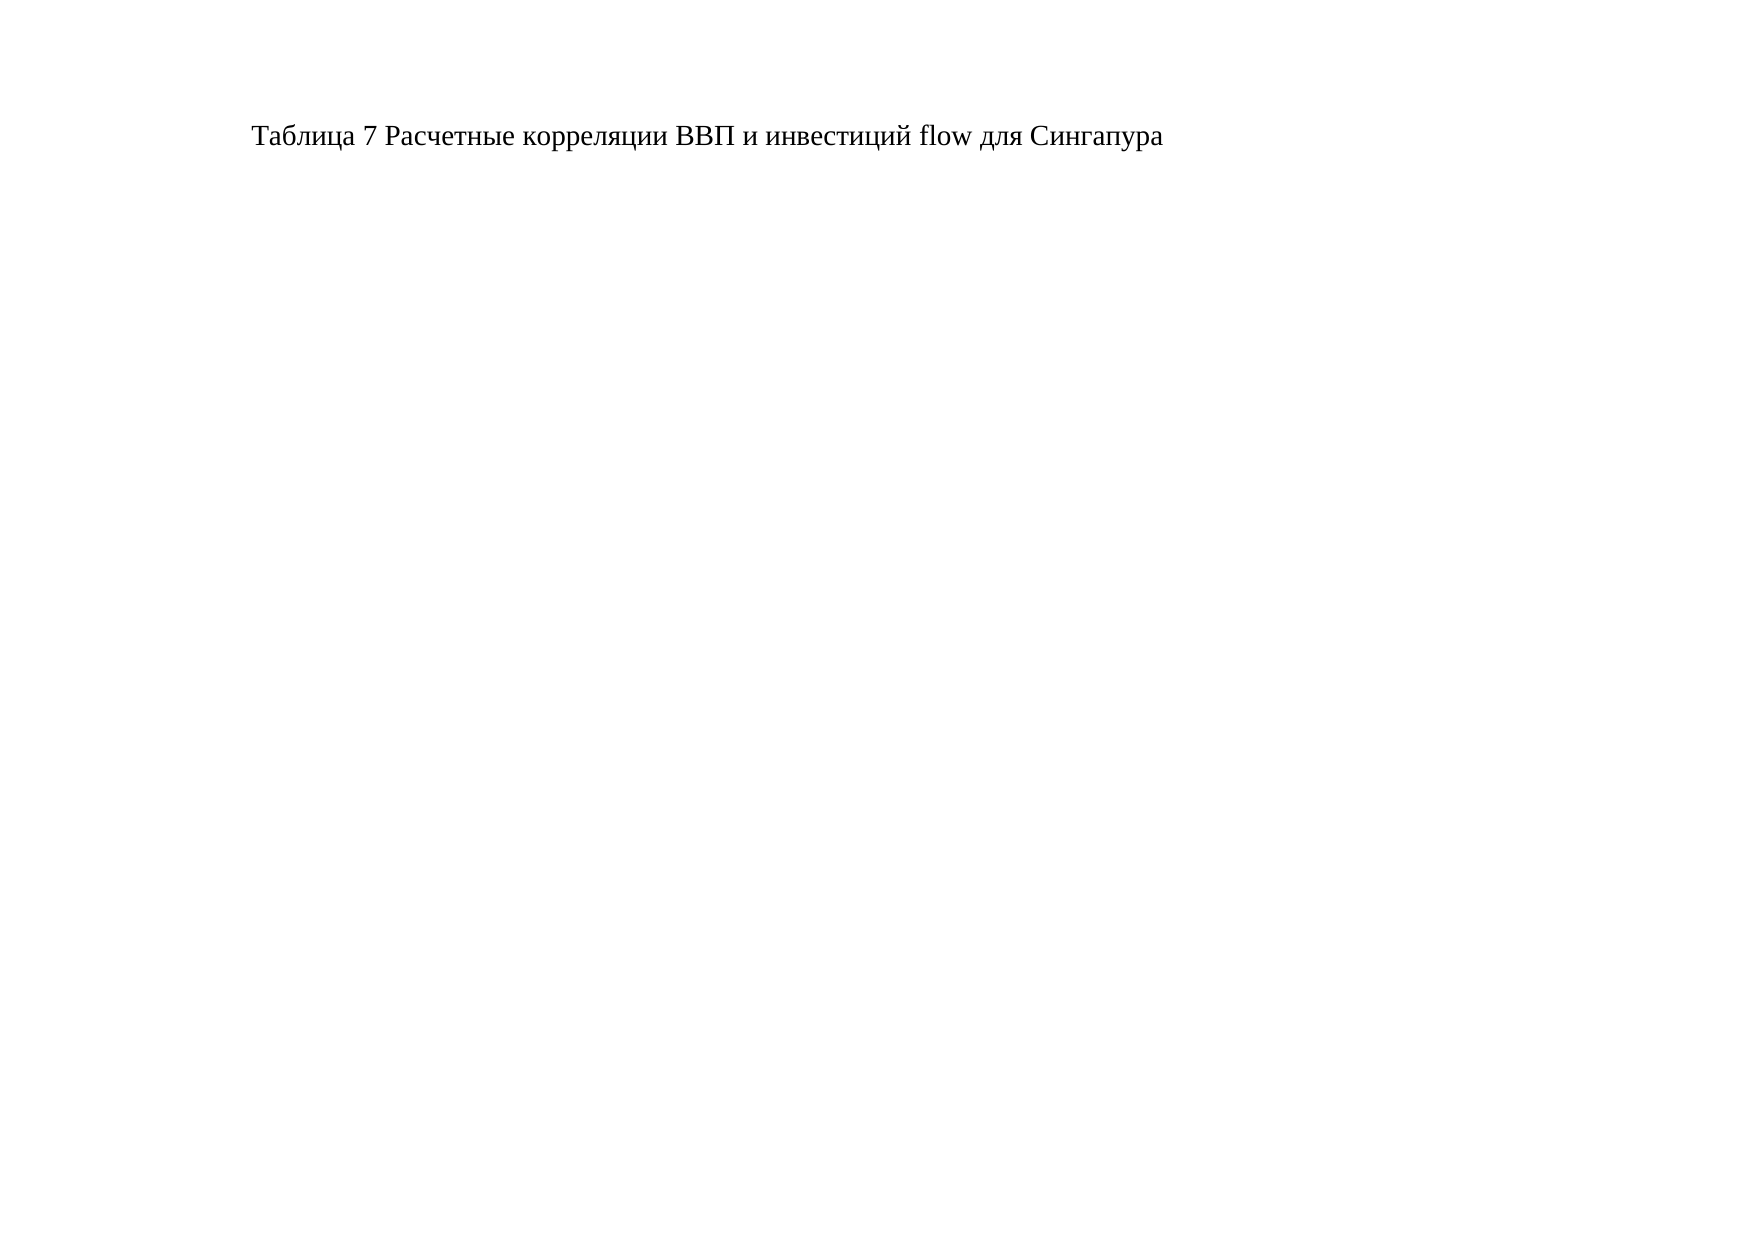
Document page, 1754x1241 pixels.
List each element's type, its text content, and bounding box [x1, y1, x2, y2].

text Таблица 7 Расчетные корреляции ВВП и инвестиций flow для Сингапура [177, 118, 1665, 152]
